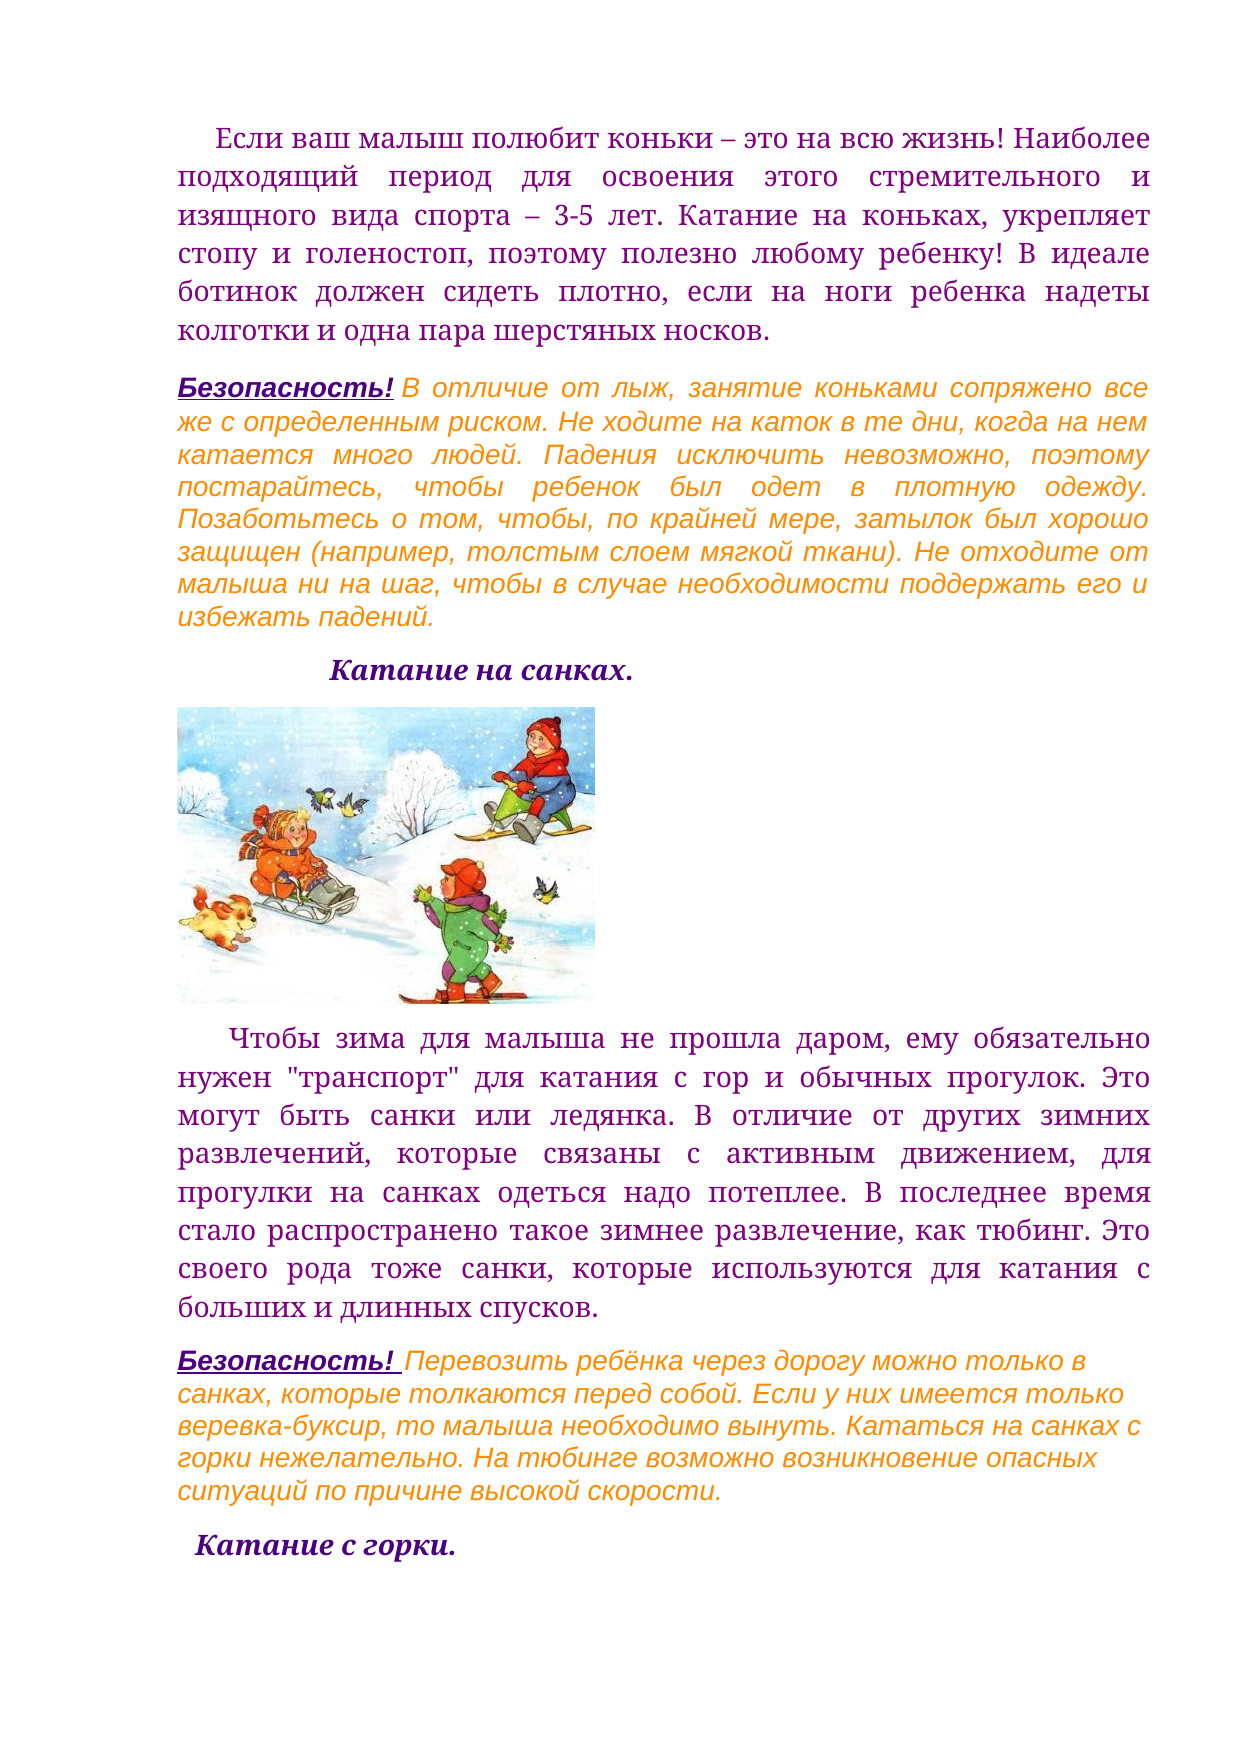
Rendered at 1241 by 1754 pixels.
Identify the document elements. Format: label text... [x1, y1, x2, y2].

text Если ваш малыш полюбит коньки – это на всю жизнь! Наиболее подходящий период для освоения этого стремительного и изящного вида спорта – 3-5 лет. Катание на коньках, укрепляет стопу и голеностоп, поэтому полезно любому ребенку! В идеале ботинок должен сидеть плотно, если на ноги ребенка надеты колготки и одна пара шерстяных носков. [177, 118, 1152, 348]
text Безопасность! В отличие от лыж, занятие коньками сопряжено все же с определенным риском. Не ходите на каток в те дни, когда на нем катается много людей. Падения исключить невозможно, поэтому постарайтесь, чтобы ребенок был одет в плотную одежду. Позаботьтесь о том, чтобы, по крайней мере, затылок был хорошо защищен (например, толстым слоем мягкой ткани). Не отходите от малыша ни на шаг, чтобы в случае необходимости поддержать его и избежать падений. [177, 367, 1152, 632]
text Катание на санках. [177, 651, 1152, 689]
text Чтобы зима для малыша не прошла даром, ему обязательно нужен "транспорт" для катания с гор и обычных прогулок. Это могут быть санки или ледянка. В отличие от других зимних развлечений, которые связаны с активным движением, для прогулки на санках одеться надо потеплее. В последнее время стало распространено такое зимнее развлечение, как тюбинг. Это своего рода тоже санки, которые используются для катания с больших и длинных спусков. [177, 1019, 1152, 1325]
picture [177, 707, 595, 1004]
text Катание с горки. [177, 1525, 1152, 1563]
text Безопасность! Перевозить ребёнка через дорогу можно только в санках, которые толкаются перед собой. Если у них имеется только веревка-буксир, то малыша необходимо вынуть. Кататься на санках с горки нежелательно. На тюбинге возможно возникновение опасных ситуаций по причине высокой скорости. [177, 1344, 1152, 1506]
